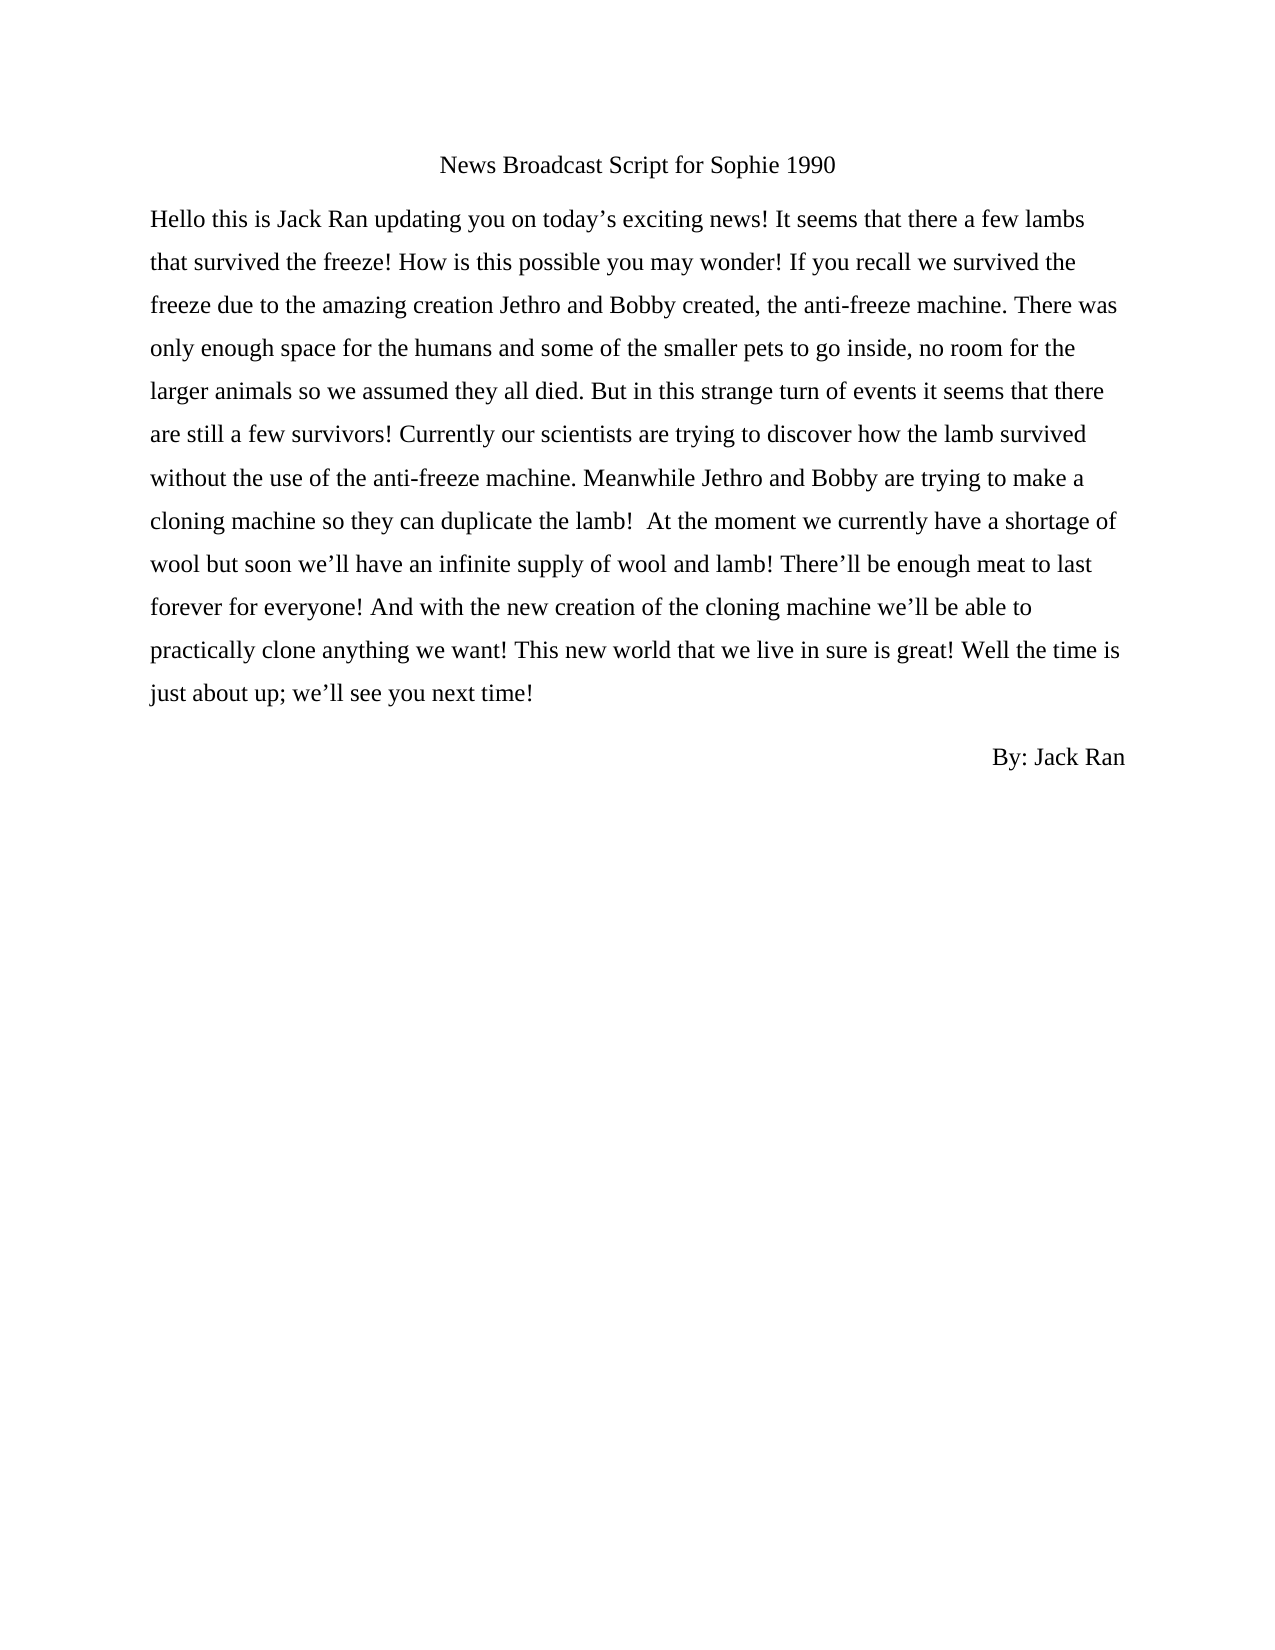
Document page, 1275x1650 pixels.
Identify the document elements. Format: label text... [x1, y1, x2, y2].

text News Broadcast Script for Sophie 1990 [150, 150, 1125, 179]
text Hello this is Jack Ran updating you on today’s exciting news! It seems that there a few lambs that survived the freeze! How is this possible you may wonder! If you recall we survived the freeze due to the amazing creation Jethro and Bobby created, the anti-freeze machine. There was only enough space for the humans and some of the smaller pets to go inside, no room for the larger animals so we assumed they all died. But in this strange turn of events it seems that there are still a few survivors! Currently our scientists are trying to discover how the lamb survived without the use of the anti-freeze machine. Meanwhile Jethro and Bobby are trying to make a cloning machine so they can duplicate the lamb! At the moment we currently have a shortage of wool but soon we’ll have an infinite supply of wool and lamb! There’ll be enough meat to last forever for everyone! And with the new creation of the cloning machine we’ll be able to practically clone anything we want! This new world that we live in sure is great! Well the time is just about up; we’ll see you next time! [150, 204, 1125, 707]
text By: Jack Ran [150, 742, 1125, 771]
